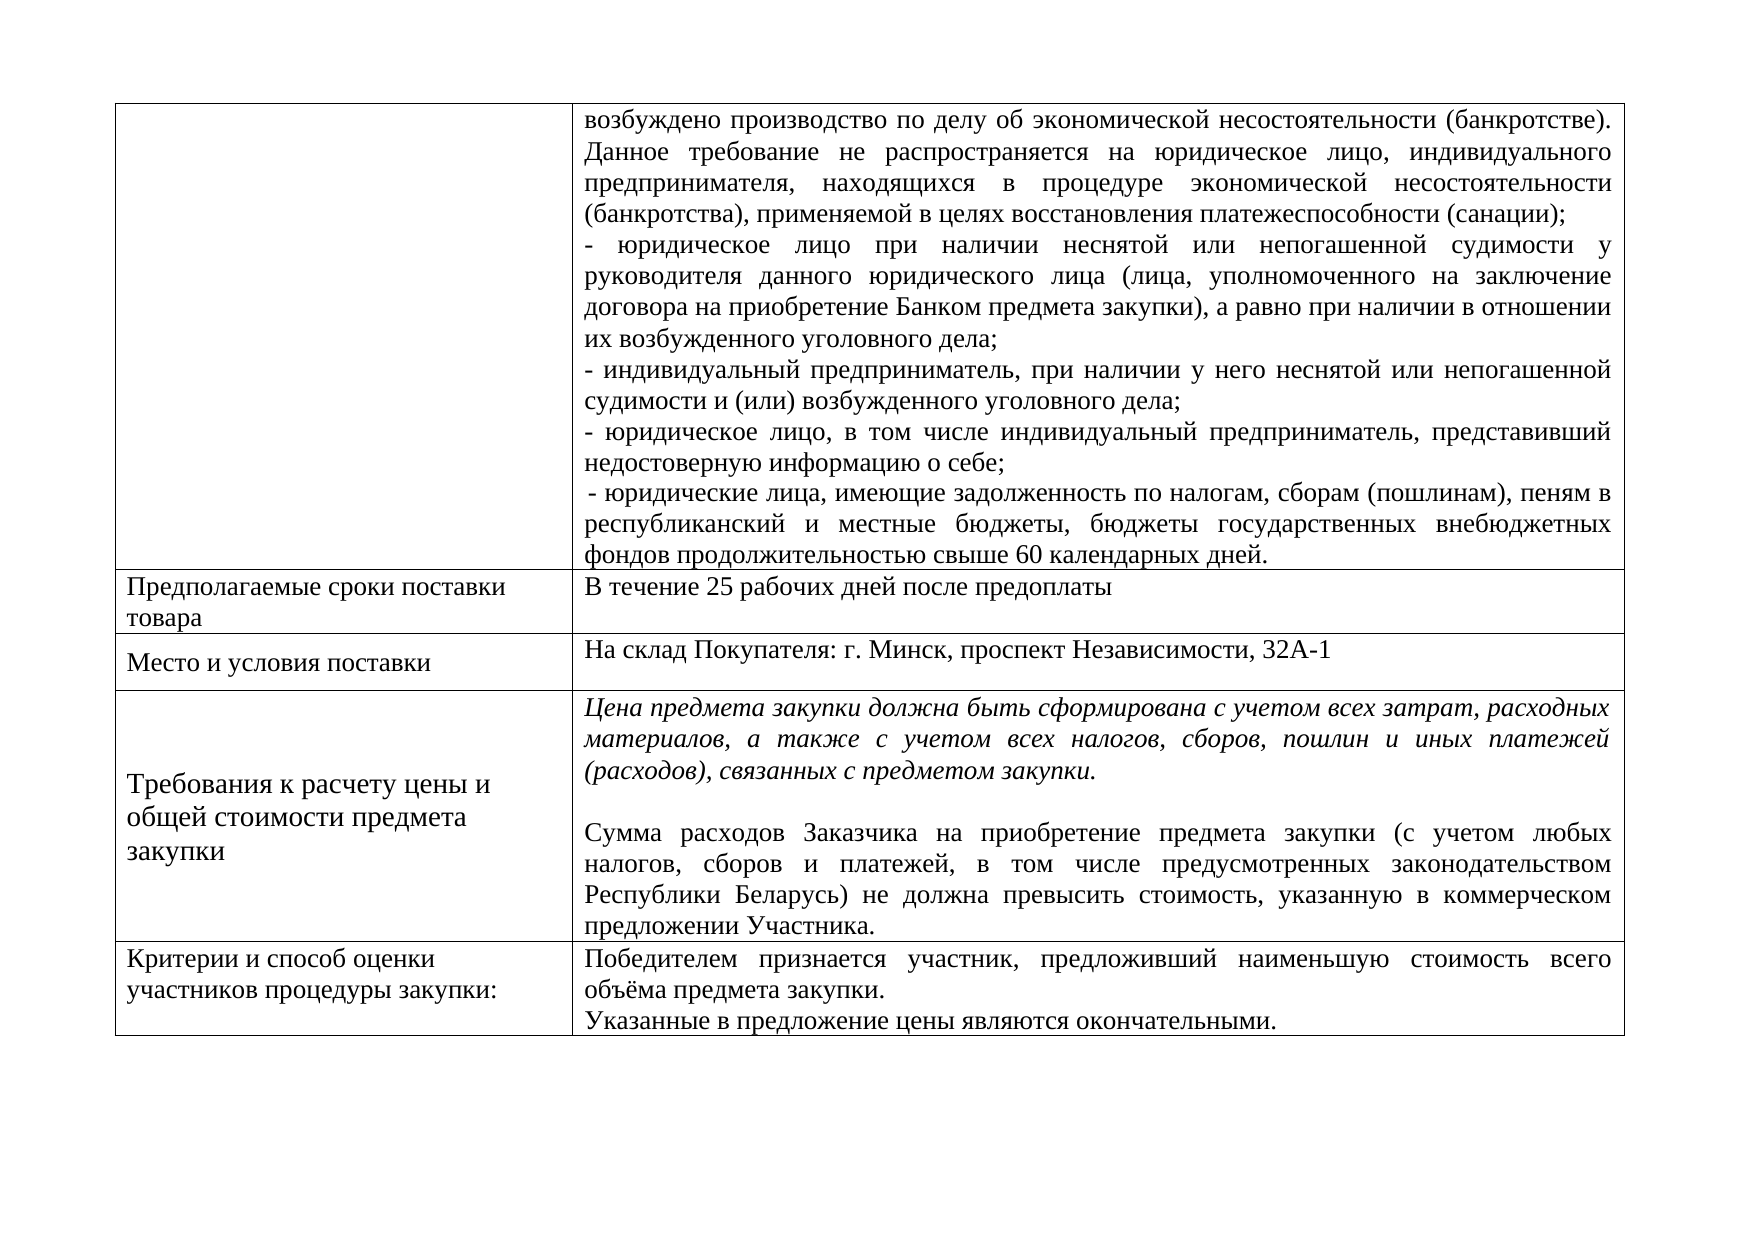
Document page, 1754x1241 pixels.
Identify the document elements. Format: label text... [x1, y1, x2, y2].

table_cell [116, 104, 572, 569]
table_cell Предполагаемые сроки поставки товара [116, 570, 572, 632]
table_cell В течение 25 рабочих дней после предоплаты [573, 570, 1624, 632]
table_cell Требования к расчету цены и общей стоимости предмета закупки [116, 691, 572, 941]
table_cell На склад Покупателя: г. Минск, проспект Независимости, 32А-1 [573, 634, 1624, 690]
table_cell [573, 104, 1624, 569]
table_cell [573, 942, 1624, 1035]
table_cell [116, 942, 572, 1035]
table_cell Цена предмета закупки должна быть сформирована с учетом всех затрат, расходных материалов, а также с учетом всех налогов, сборов, пошлин и иных платежей (расходов), связанных с предметом закупки. Сумма расходов Заказчика на приобретение предмета закупки (с учетом любых налогов, сборов и платежей, в том числе предусмотренных законодательством Республики Беларусь) не должна превысить стоимость, указанную в коммерческом предложении Участника. [573, 691, 1624, 941]
table_cell Место и условия поставки [116, 634, 572, 690]
